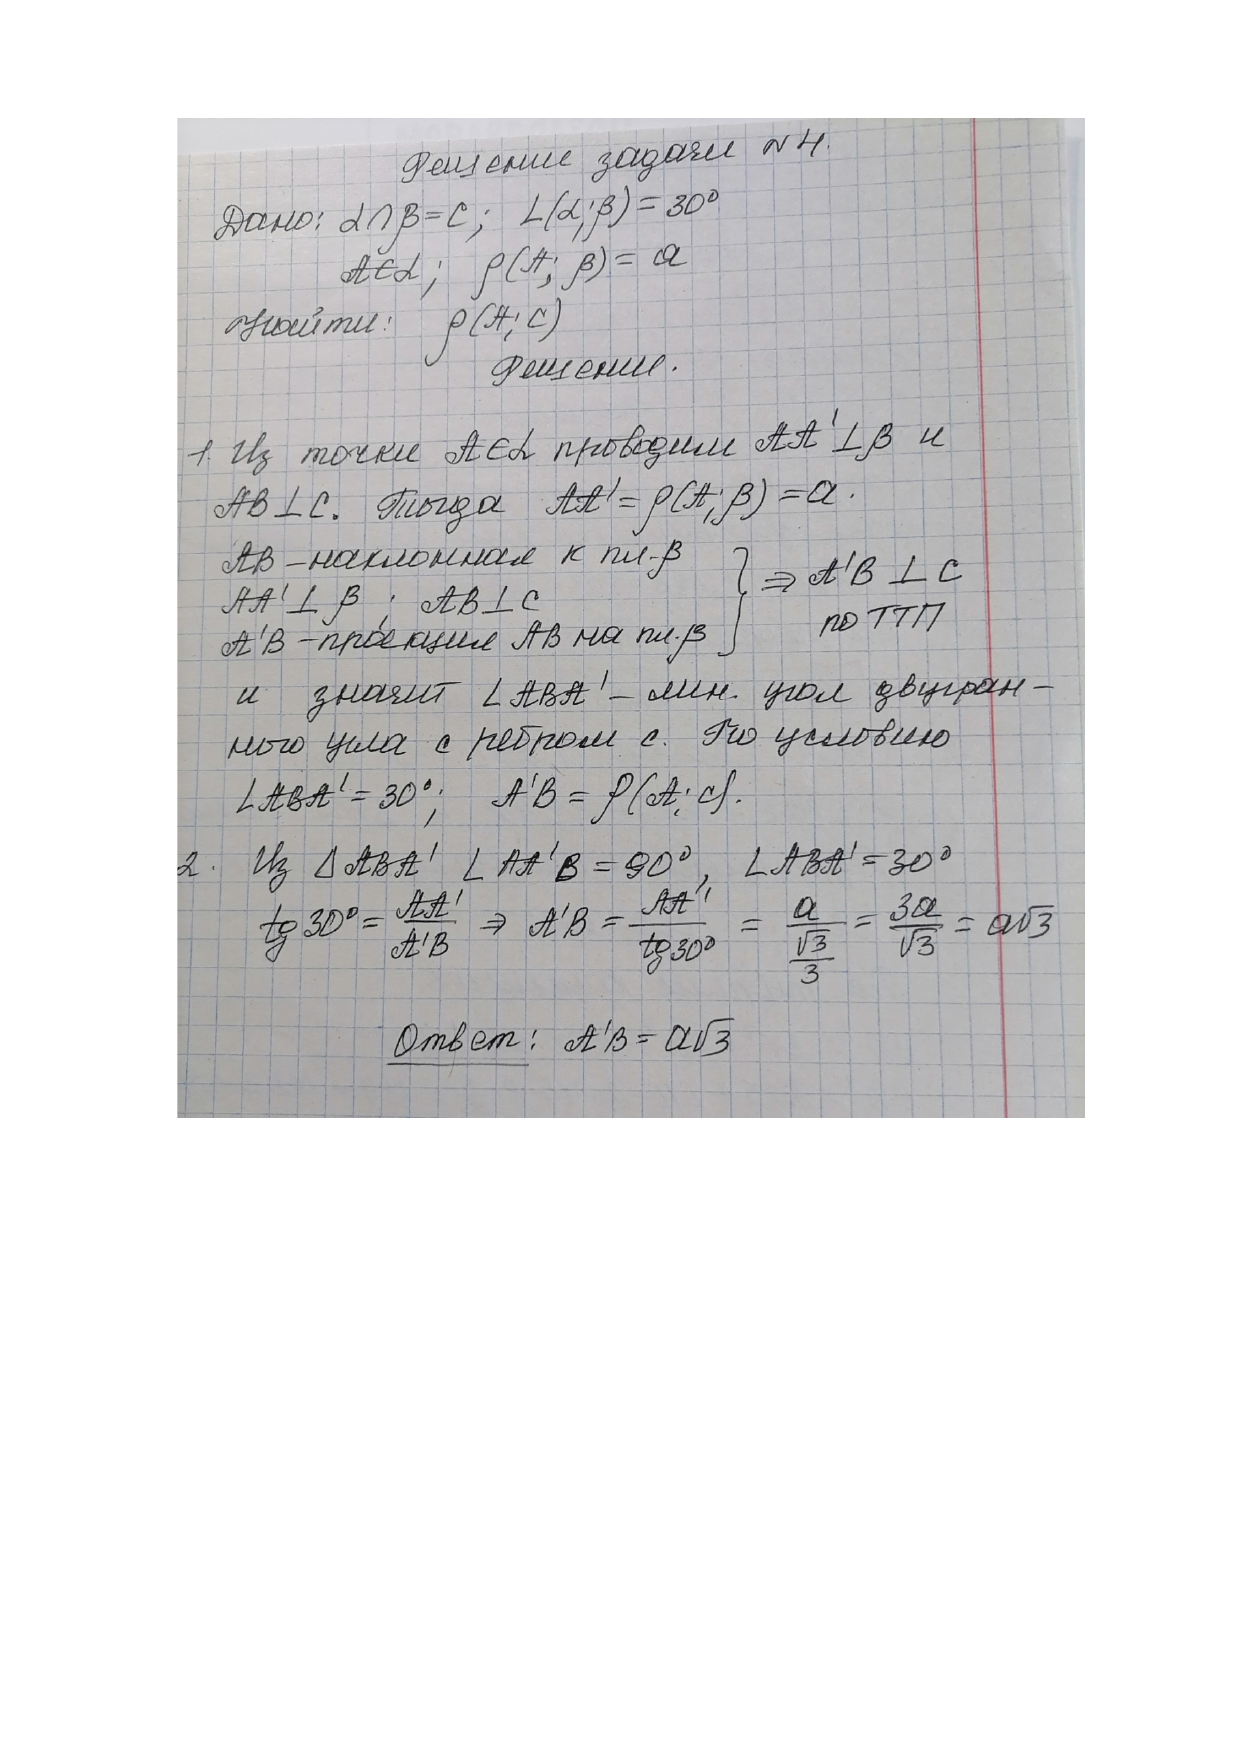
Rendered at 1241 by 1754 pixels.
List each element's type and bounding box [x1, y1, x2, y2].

picture [177, 118, 1085, 1118]
